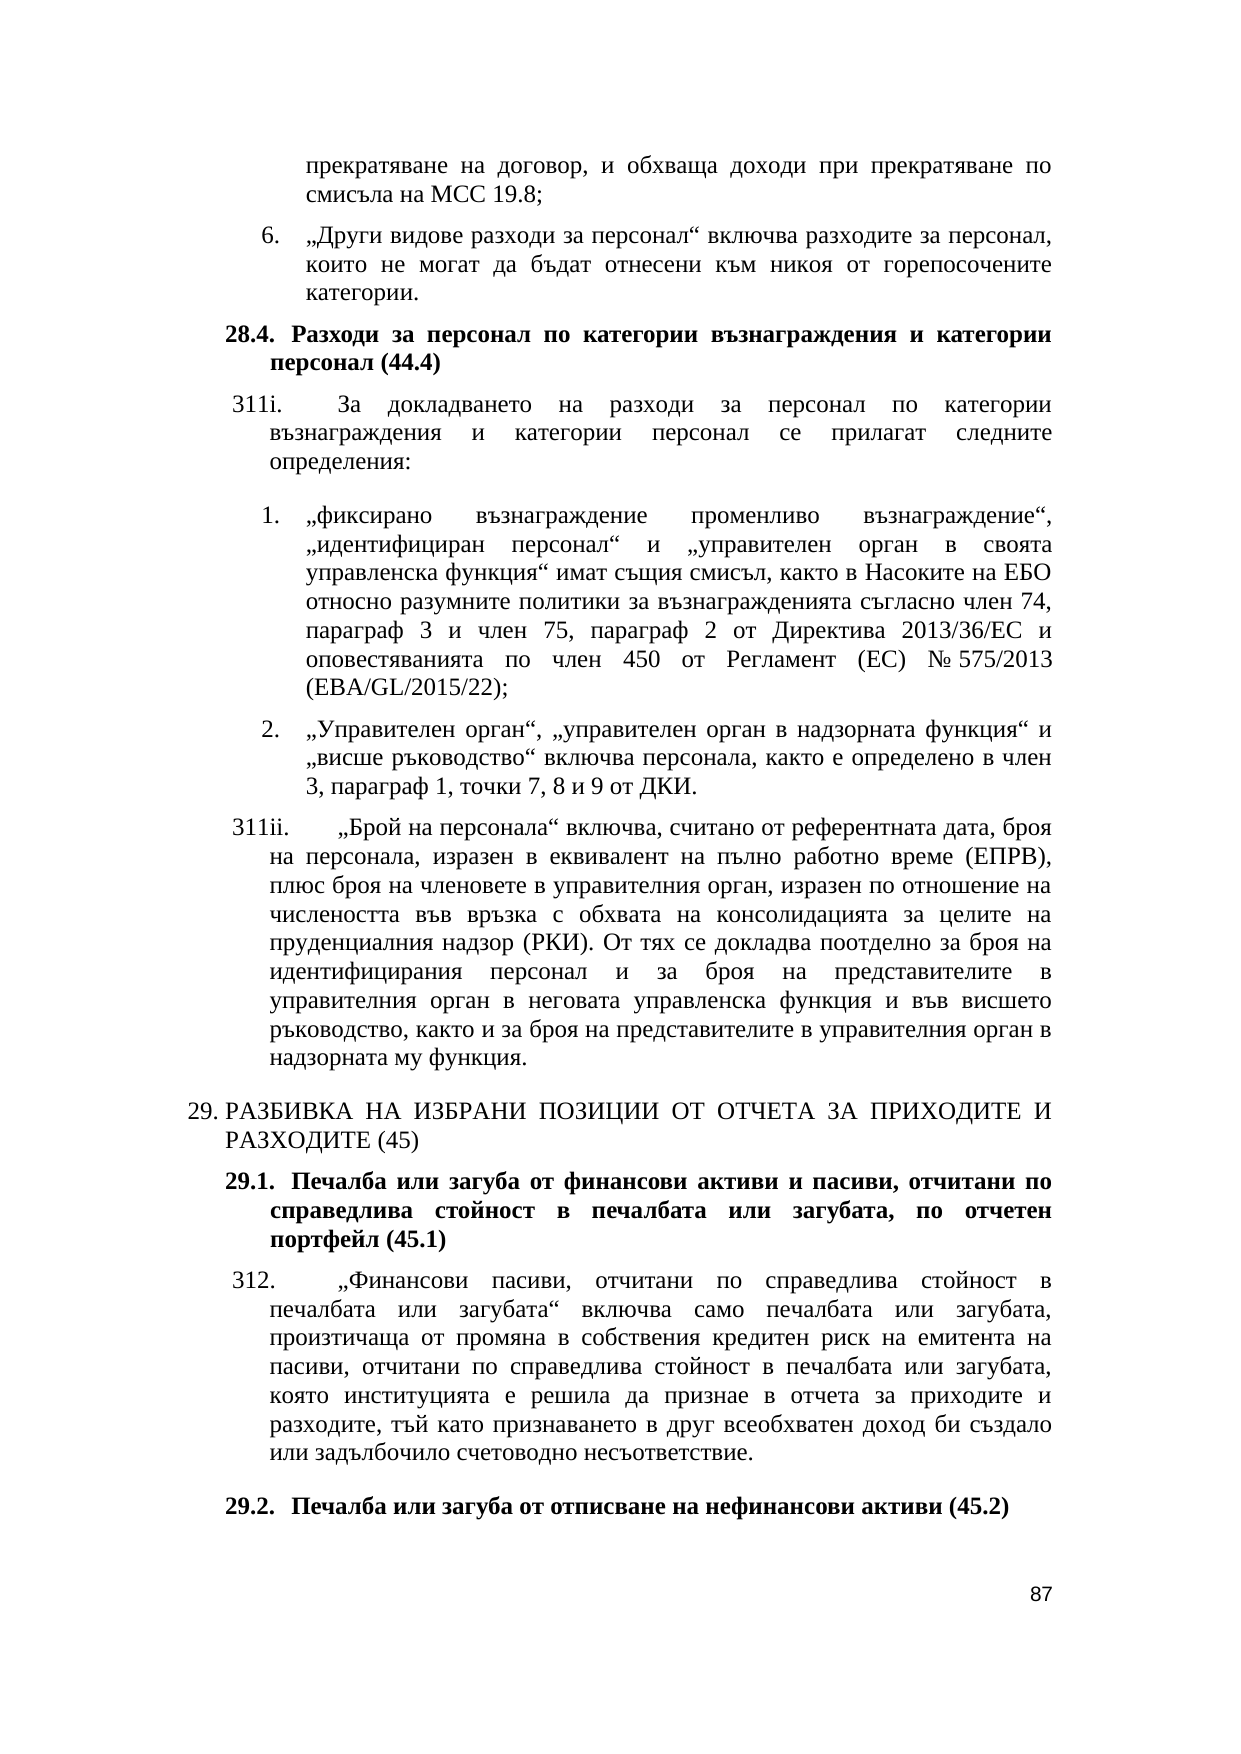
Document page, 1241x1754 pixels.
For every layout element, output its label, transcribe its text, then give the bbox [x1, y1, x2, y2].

subtitle Печалба или загуба от отписване на нефинансови активи (45.2) [225, 1491, 1053, 1520]
list „фиксирано възнаграждение променливо възнаграждение“, „идентифициран персонал“ и „управителен орган в своята управленска функция“ имат същия смисъл, както в Насоките на ЕБО относно разумните политики за възнагражденията съгласно член 74, параграф 3 и член 75, параграф 2 от Директива 2013/36/ЕС и оповестяванията по член 450 от Регламент (ЕС) № 575/2013 (EBA/GL/2015/22); [261, 500, 1053, 701]
list „Други видове разходи за персонал“ включва разходите за персонал, които не могат да бъдат отнесени към никоя от горепосочените категории. [261, 220, 1053, 306]
subtitle Печалба или загуба от финансови активи и пасиви, отчитани по справедлива стойност в печалбата или загубата, по отчетен портфейл (45.1) [225, 1166, 1053, 1252]
subtitle Разходи за персонал по категории възнаграждения и категории персонал (44.4) [225, 319, 1053, 376]
subtitle Разбивка на избрани позиции от отчета за приходите и разходите (45) [187, 1096, 1053, 1154]
text „Финансови пасиви, отчитани по справедлива стойност в печалбата или загубата“ включва само печалбата или загубата, произтичаща от промяна в собствения кредитен риск на емитента на пасиви, отчитани по справедлива стойност в печалбата или загубата, която институцията е решила да признае в отчета за приходите и разходите, тъй като признаването в друг всеобхватен доход би създало или задълбочило счетоводно несъответствие. [232, 1265, 1053, 1466]
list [261, 150, 1053, 207]
list 311i. За докладването на разходи за персонал по категории възнаграждения и категории персонал се прилагат следните определения: [232, 389, 1053, 475]
list 311ii. „Брой на персонала“ включва, считано от референтната дата, броя на персонала, изразен в еквивалент на пълно работно време (ЕПРВ), плюс броя на членовете в управителния орган, изразен по отношение на числеността във връзка с обхвата на консолидацията за целите на пруденциалния надзор (РКИ). От тях се докладва поотделно за броя на идентифицирания персонал и за броя на представителите в управителния орган в неговата управленска функция и във висшето ръководство, както и за броя на представителите в управителния орган в надзорната му функция. [232, 812, 1053, 1071]
list „Управителен орган“, „управителен орган в надзорната функция“ и „висше ръководство“ включва персонала, както е определено в член 3, параграф 1, точки 7, 8 и 9 от ДКИ. [261, 714, 1053, 800]
